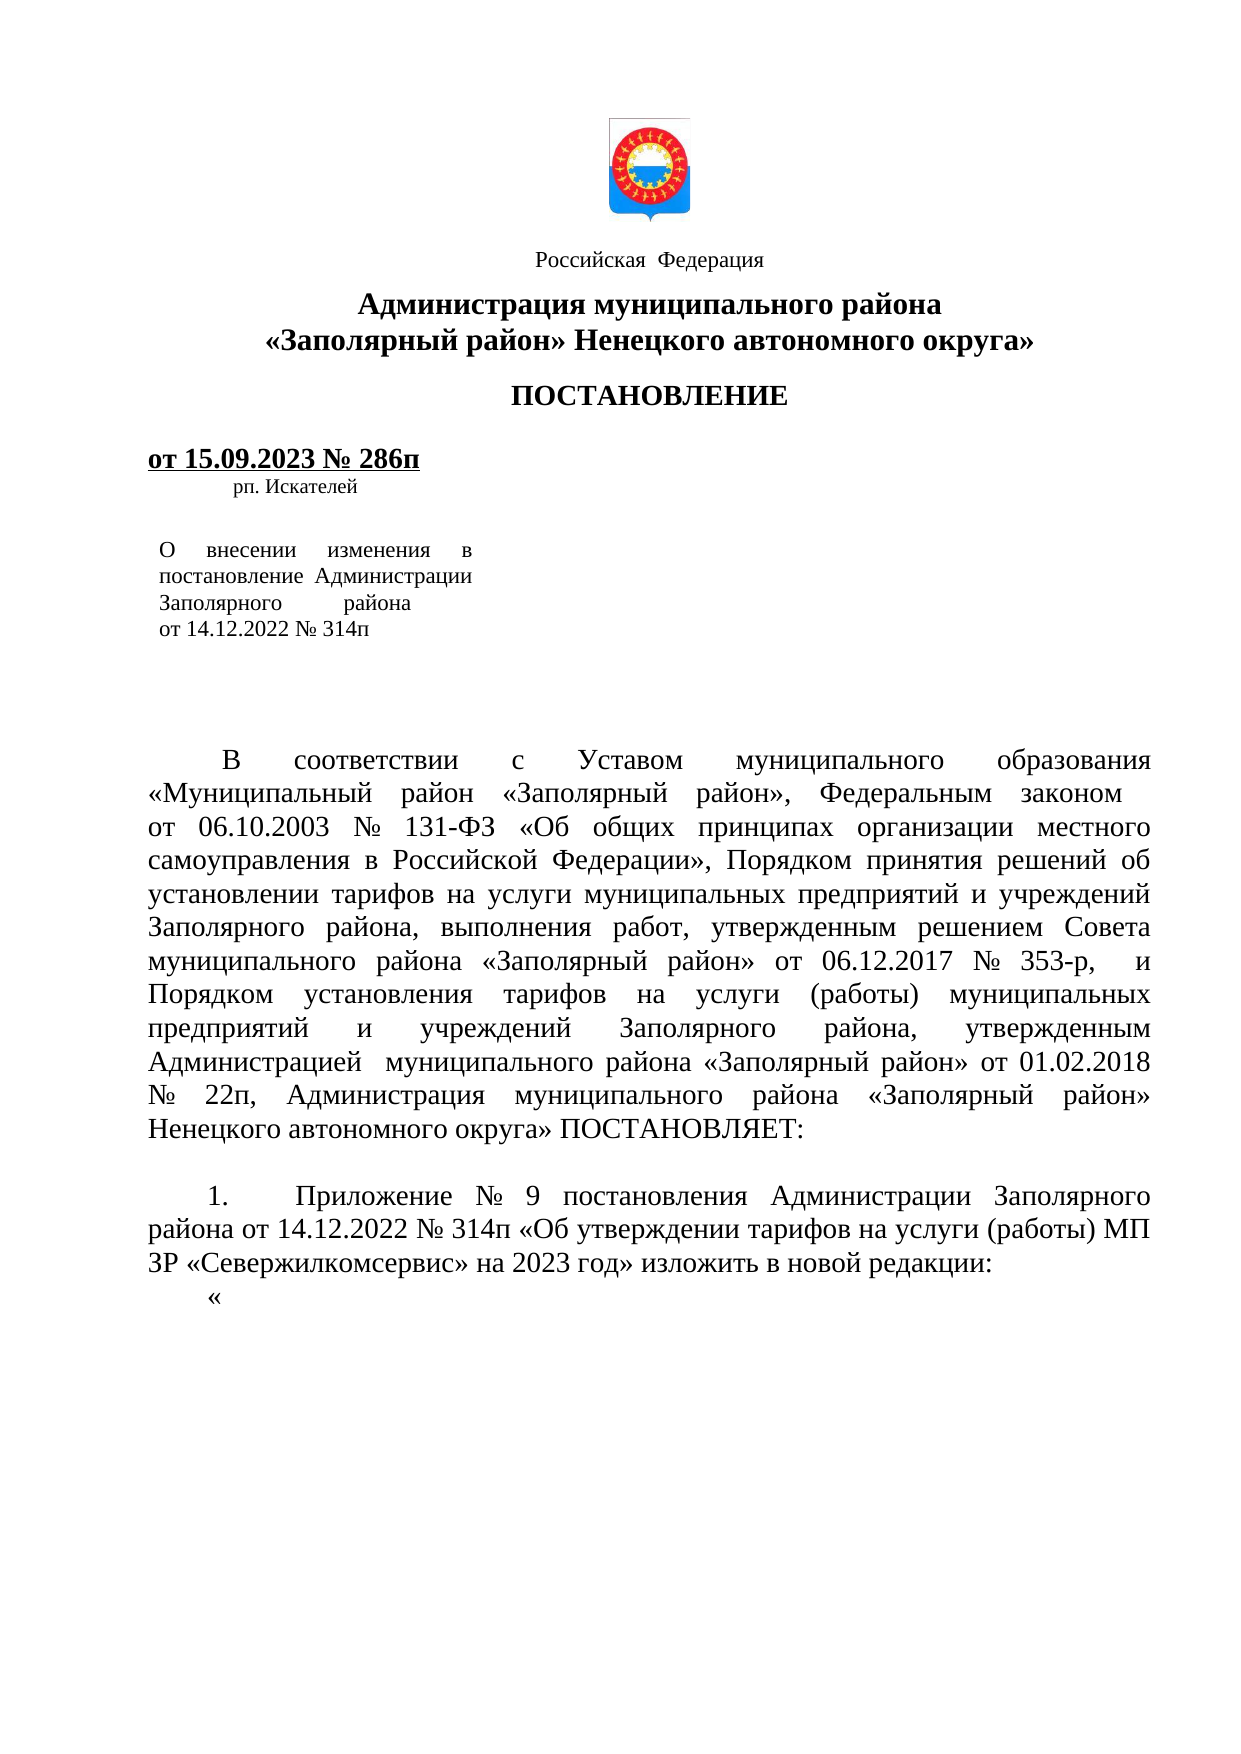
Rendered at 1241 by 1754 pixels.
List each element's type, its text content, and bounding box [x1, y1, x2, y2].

table_header О внесении изменения в постановление Администрации Заполярного района от 14.12.2022 № 314п [148, 536, 484, 641]
text от 15.09.2023 № 286п [148, 441, 1152, 474]
text ПОСТАНОВЛЕНИЕ [148, 378, 1152, 412]
picture [609, 118, 691, 222]
text Российская Федерация [148, 246, 1152, 273]
list Приложение № 9 постановления Администрации Заполярного района от 14.12.2022 № 314п «Об утверждении тарифов на услуги (работы) МП ЗР «Севержилкомсервис» на 2023 год» изложить в новой редакции: [148, 1178, 1152, 1278]
text В соответствии с Уставом муниципального образования «Муниципальный район «Заполярный район», Федеральным законом от 06.10.2003 № 131-ФЗ «Об общих принципах организации местного самоуправления в Российской Федерации», Порядком принятия решений об установлении тарифов на услуги муниципальных предприятий и учреждений Заполярного района, выполнения работ, утвержденным решением Совета муниципального района «Заполярный район» от 06.12.2017 № 353-р, и Порядком установления тарифов на услуги (работы) муниципальных предприятий и учреждений Заполярного района, утвержденным Администрацией муниципального района «Заполярный район» от 01.02.2018 № 22п, Администрация муниципального района «Заполярный район» Ненецкого автономного округа» ПОСТАНОВЛЯЕТ: [148, 742, 1152, 1144]
text рп. Искателей [207, 474, 1152, 498]
text Администрация муниципального района «Заполярный район» Ненецкого автономного округа» [148, 285, 1152, 357]
list « [207, 1278, 1152, 1312]
